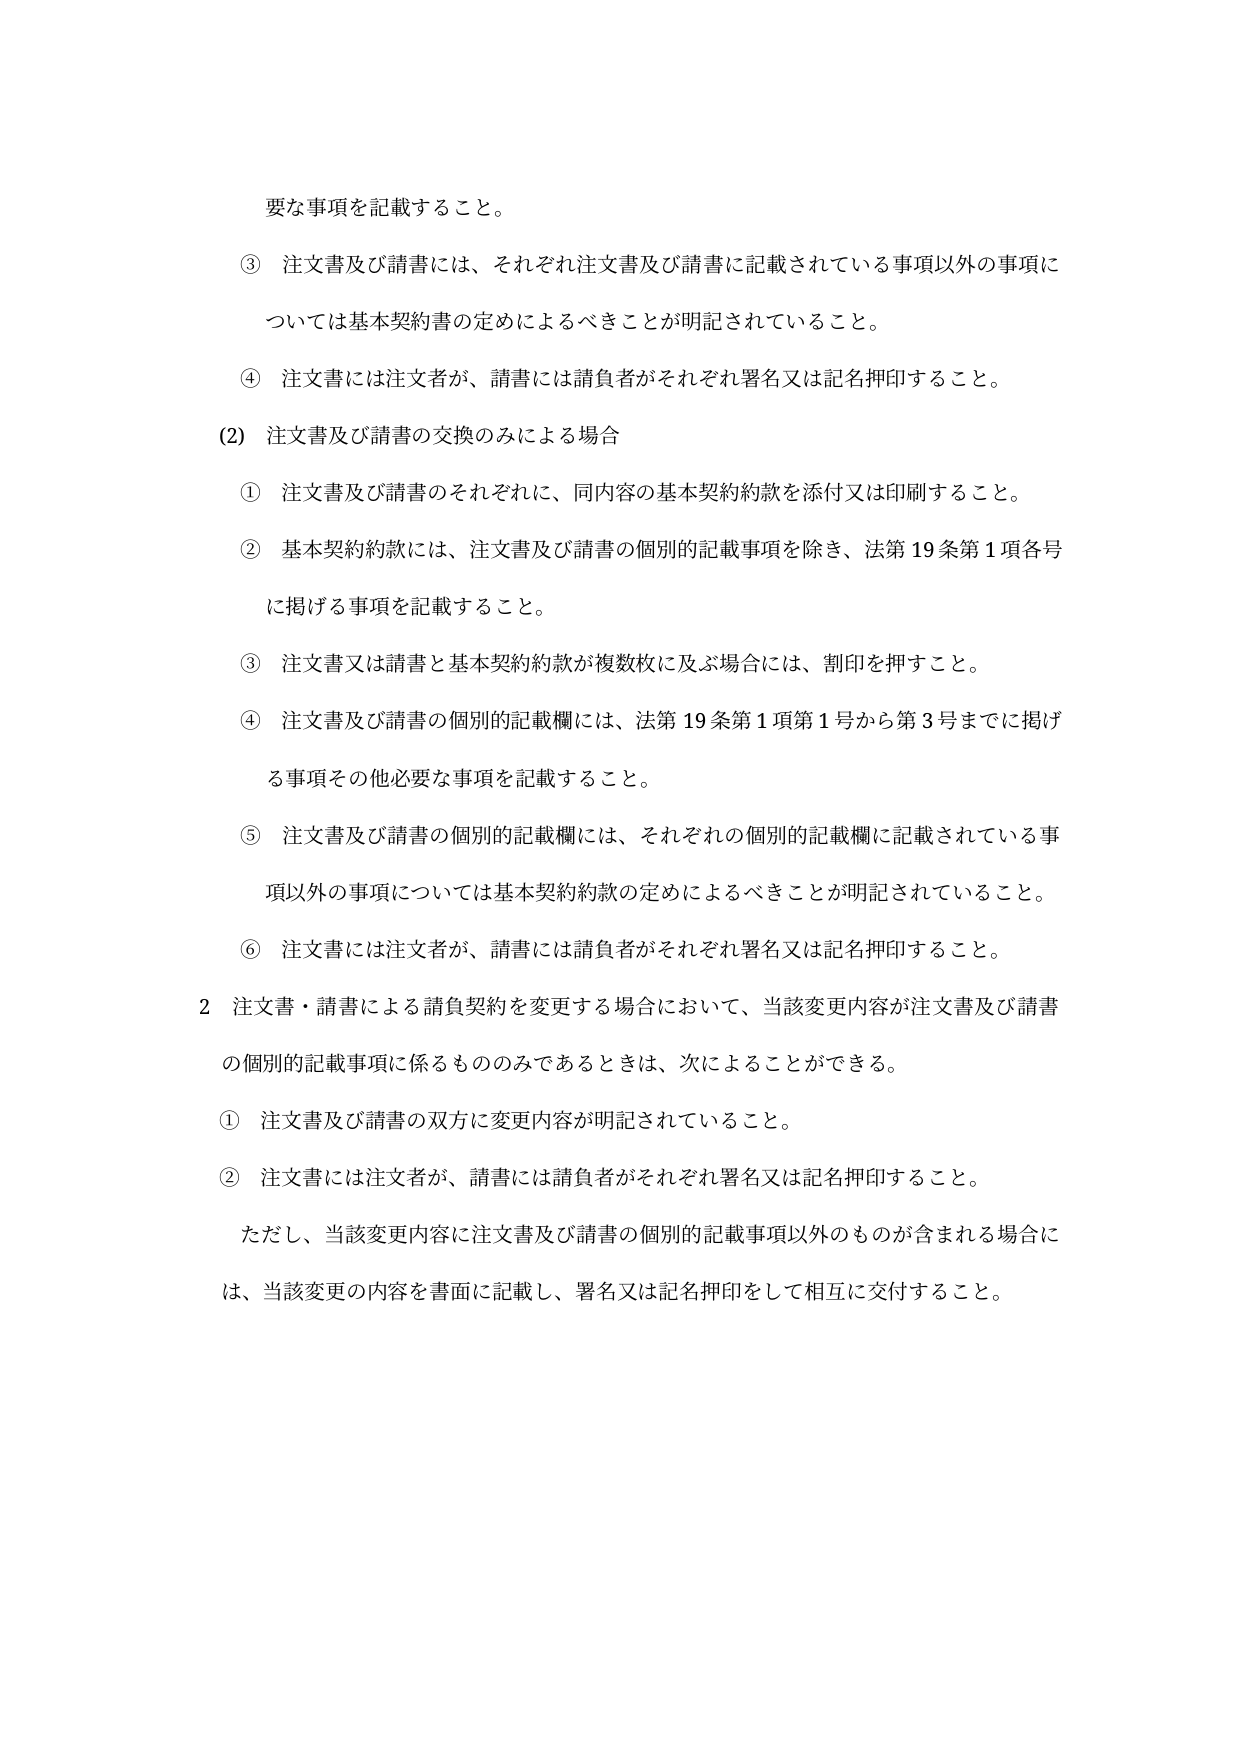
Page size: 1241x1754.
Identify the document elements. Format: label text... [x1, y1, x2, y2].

text ③ 注文書又は請書と基本契約約款が複数枚に及ぶ場合には、割印を押すこと。 [177, 634, 1063, 691]
text ⑥ 注文書には注文者が、請書には請負者がそれぞれ署名又は記名押印すること。 [177, 920, 1063, 977]
text ① 注文書及び請書のそれぞれに、同内容の基本契約約款を添付又は印刷すること。 [177, 463, 1063, 520]
text ② 注文書には注文者が、請書には請負者がそれぞれ署名又は記名押印すること。 [177, 1148, 1063, 1205]
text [177, 178, 1063, 235]
text ただし、当該変更内容に注文書及び請書の個別的記載事項以外のものが含まれる場合には、当該変更の内容を書面に記載し、署名又は記名押印をして相互に交付すること。 [177, 1205, 1063, 1319]
text ④ 注文書及び請書の個別的記載欄には、法第19条第1項第1号から第3号までに掲げる事項その他必要な事項を記載すること。 [177, 691, 1063, 806]
text ③ 注文書及び請書には、それぞれ注文書及び請書に記載されている事項以外の事項については基本契約書の定めによるべきことが明記されていること。 [177, 235, 1063, 349]
text ① 注文書及び請書の双方に変更内容が明記されていること。 [177, 1091, 1063, 1148]
text ② 基本契約約款には、注文書及び請書の個別的記載事項を除き、法第19条第1項各号に掲げる事項を記載すること。 [177, 520, 1063, 634]
text ④ 注文書には注文者が、請書には請負者がそれぞれ署名又は記名押印すること。 [177, 349, 1063, 406]
text ⑤ 注文書及び請書の個別的記載欄には、それぞれの個別的記載欄に記載されている事項以外の事項については基本契約約款の定めによるべきことが明記されていること。 [177, 806, 1063, 920]
text 2 注文書・請書による請負契約を変更する場合において、当該変更内容が注文書及び請書の個別的記載事項に係るもののみであるときは、次によることができる。 [177, 977, 1063, 1091]
text (2) 注文書及び請書の交換のみによる場合 [177, 406, 1063, 463]
